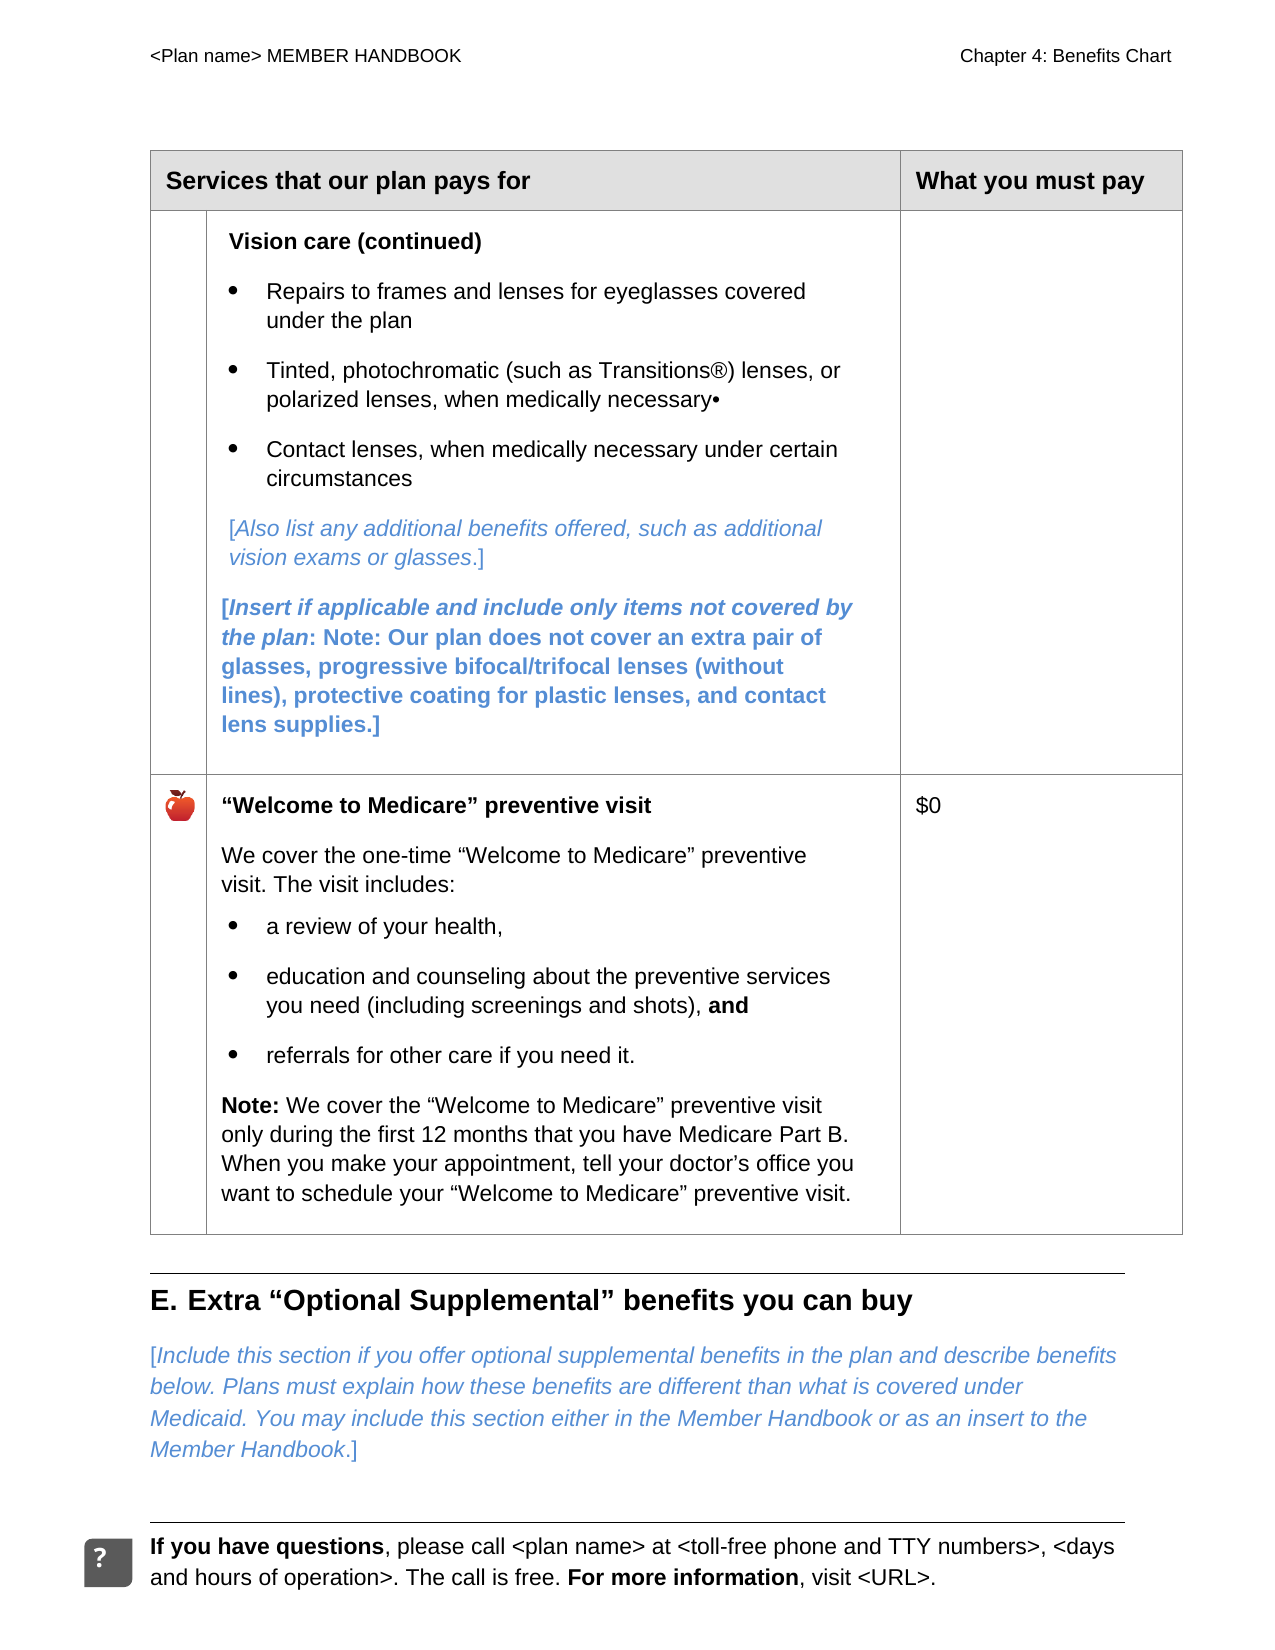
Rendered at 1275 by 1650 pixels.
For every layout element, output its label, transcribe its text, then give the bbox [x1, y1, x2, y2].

subtitle Extra “Optional Supplemental” benefits you can buy [150, 1274, 1125, 1318]
text [Include this section if you offer optional supplemental benefits in the plan and describe benefits below. Plans must explain how these benefits are different than what is covered under Medicaid. You may include this section either in the Member Handbook or as an insert to the Member Handbook.] [150, 1338, 1125, 1463]
table_cell [151, 211, 206, 774]
picture [165, 790, 195, 821]
table_header What you must pay [901, 151, 1182, 210]
table_cell $0 [901, 775, 1182, 1234]
table_cell [901, 211, 1182, 774]
table_cell Vision care (continued) Repairs to frames and lenses for eyeglasses covered under the plan Tinted, photochromatic (such as Transitions®) lenses, or polarized lenses, when medically necessary• Contact lenses, when medically necessary under certain circumstances [Also list any additional benefits offered, such as additional vision exams or glasses.] [Insert if applicable and include only items not covered by the plan: Note: Our plan does not cover an extra pair of glasses, progressive bifocal/trifocal lenses (without lines), protective coating for plastic lenses, and contact lens supplies.] [207, 211, 900, 774]
table_cell “Welcome to Medicare” preventive visit We cover the one-time “Welcome to Medicare” preventive visit. The visit includes: a review of your health, education and counseling about the preventive services you need (including screenings and shots), and referrals for other care if you need it. Note: We cover the “Welcome to Medicare” preventive visit only during the first 12 months that you have Medicare Part B. When you make your appointment, tell your doctor’s office you want to schedule your “Welcome to Medicare” preventive visit. [207, 775, 900, 1234]
table_cell [151, 775, 206, 1234]
table_header Services that our plan pays for [151, 151, 900, 210]
